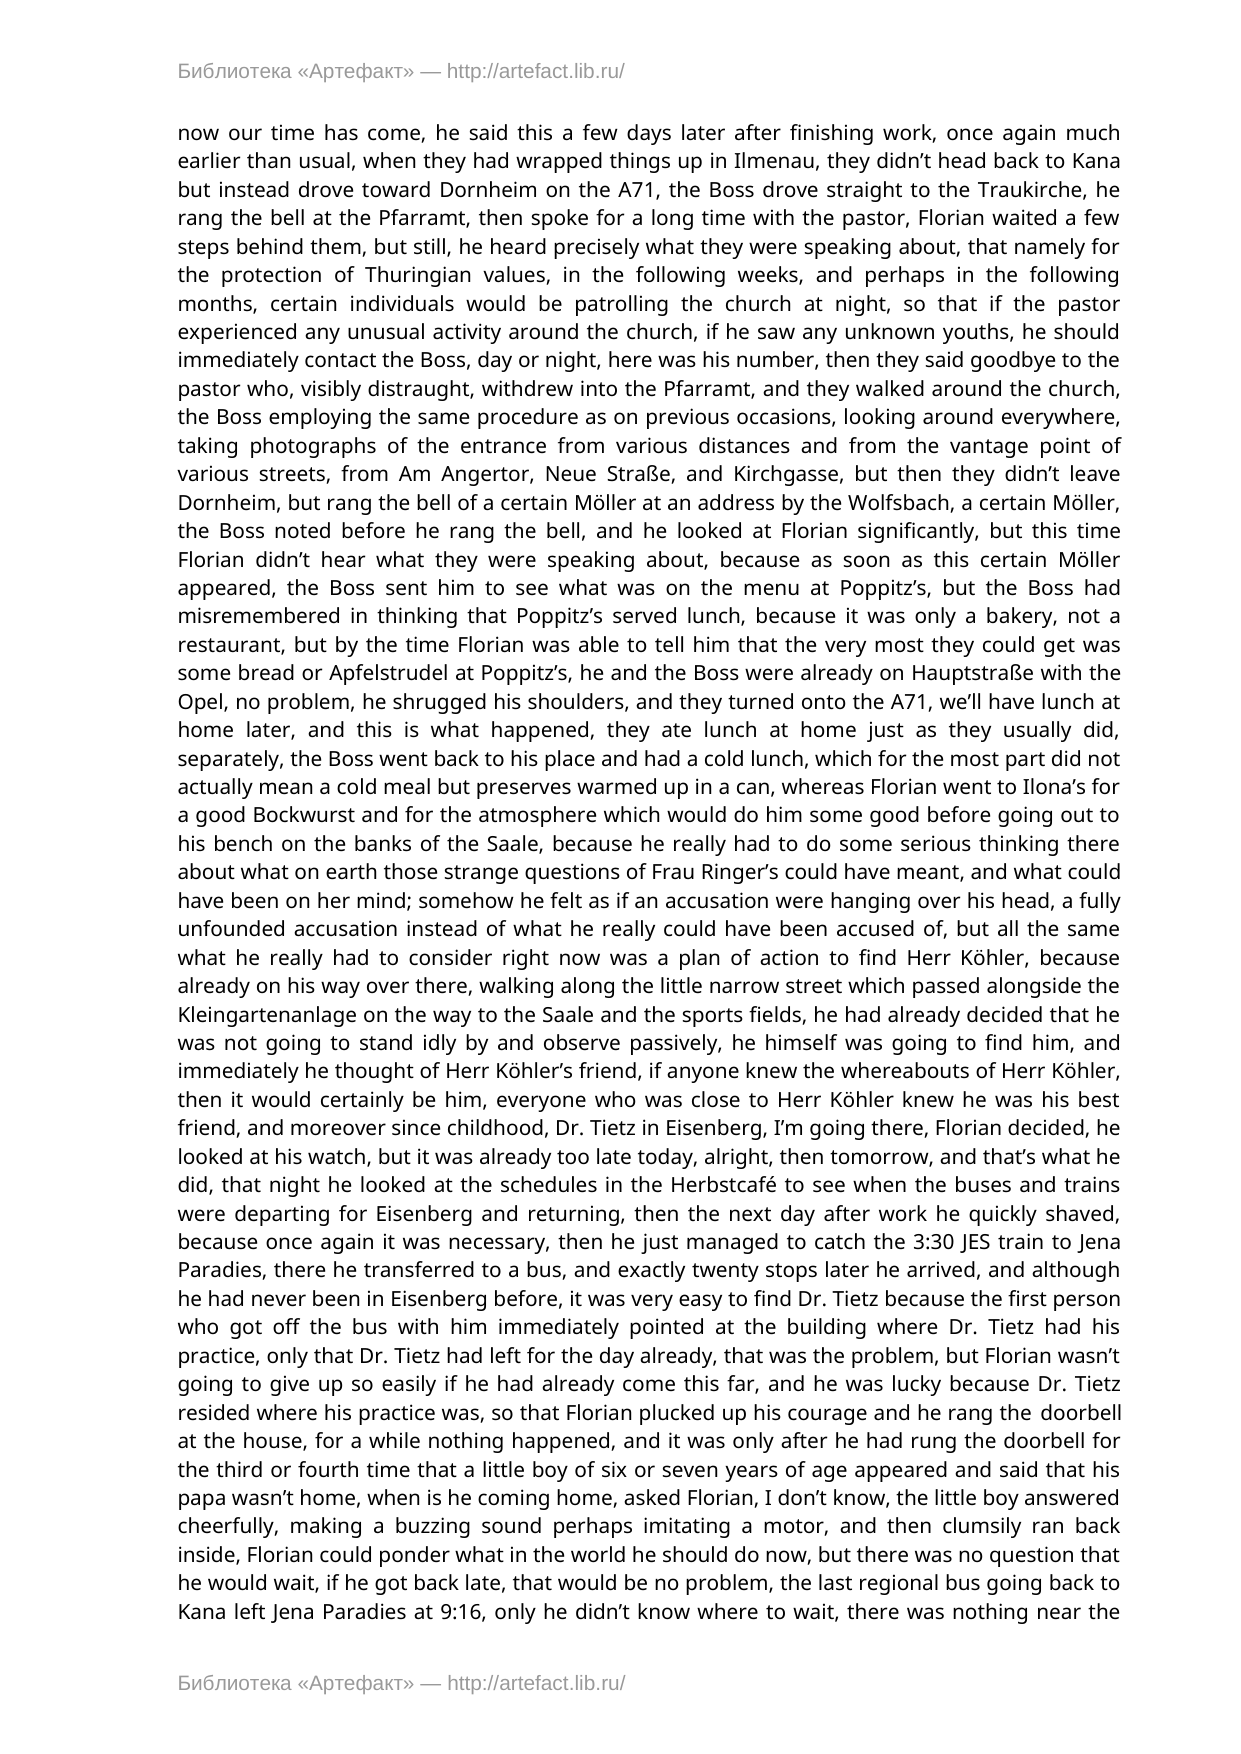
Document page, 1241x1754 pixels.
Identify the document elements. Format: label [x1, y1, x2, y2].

text [177, 118, 1122, 1625]
